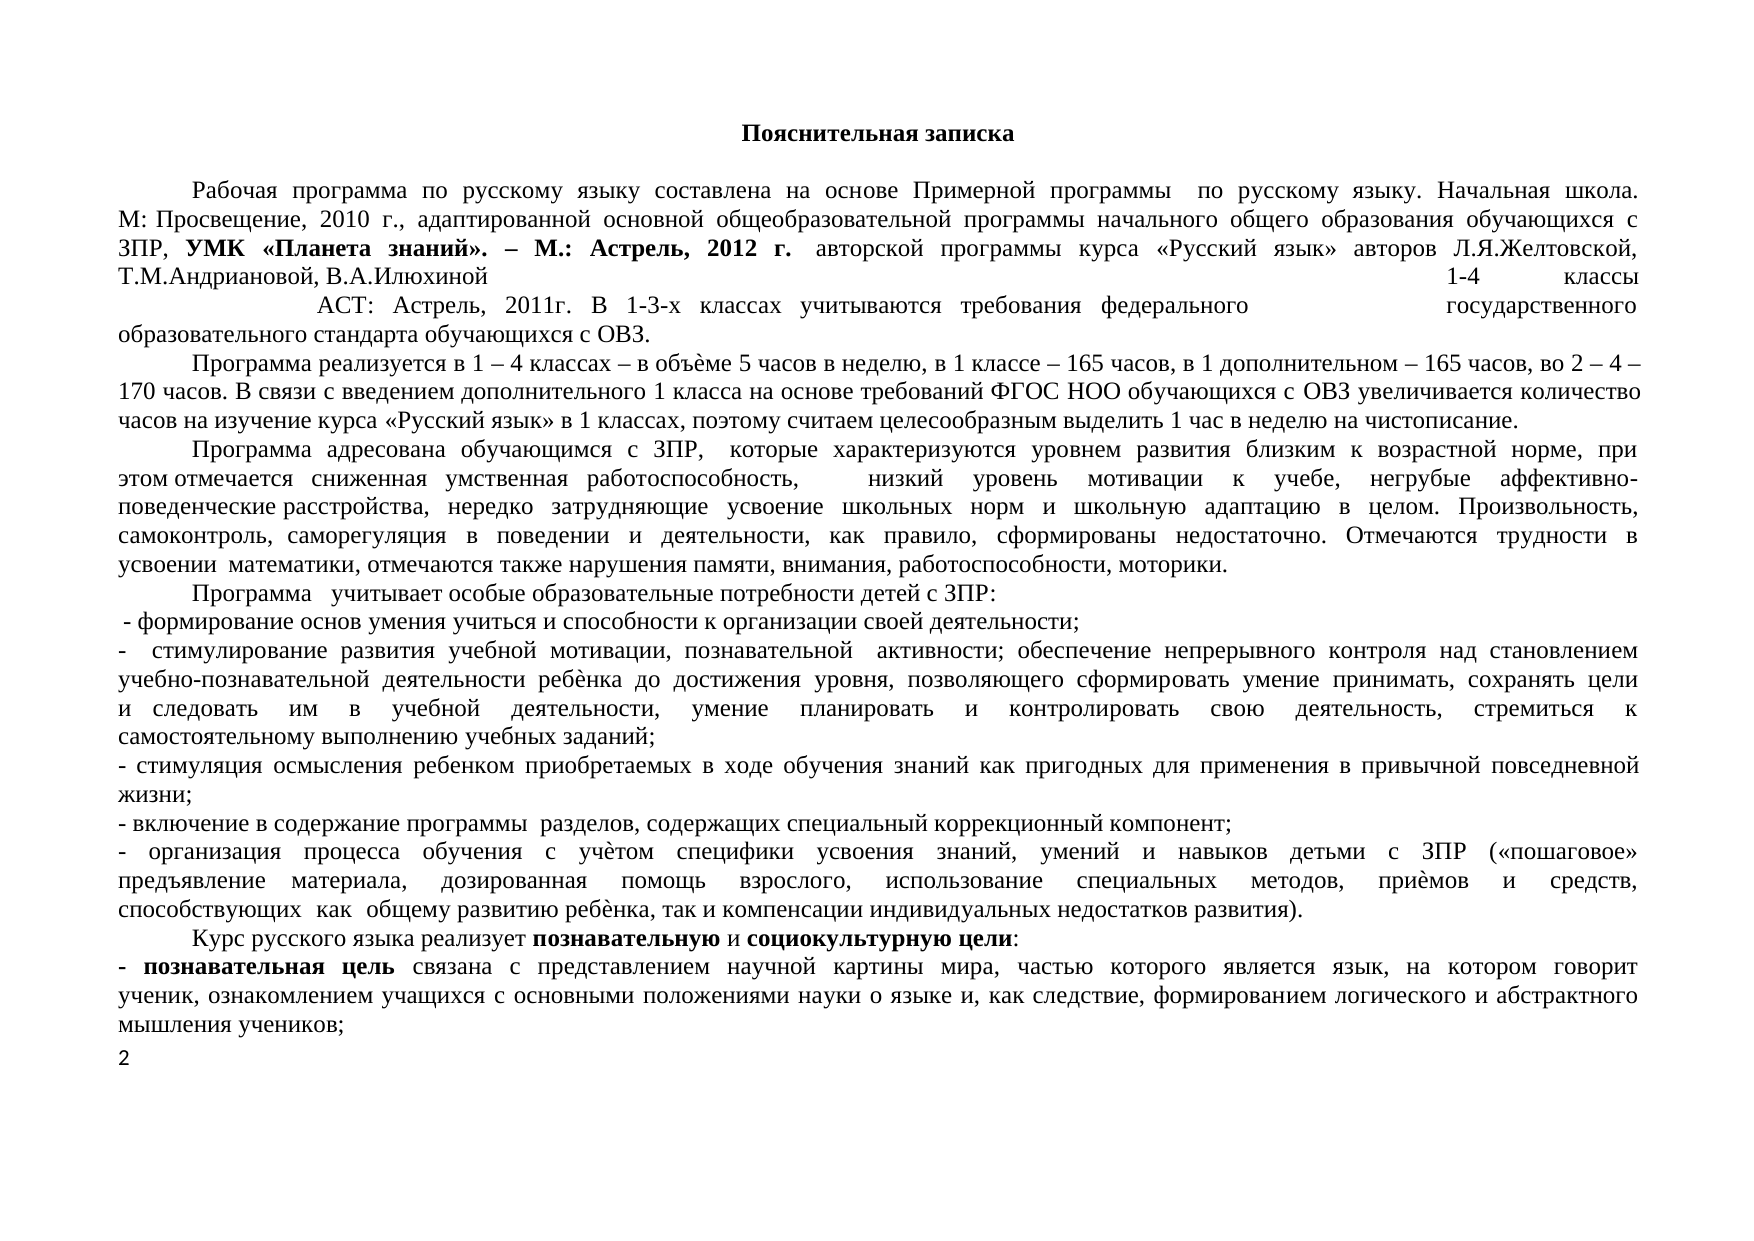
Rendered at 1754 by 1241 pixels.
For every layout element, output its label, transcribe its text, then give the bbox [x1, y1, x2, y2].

text Программа учитывает особые образовательные потребности детей с ЗПР: [192, 578, 1667, 606]
text - стимуляция осмысления ребенком приобретаемых в ходе обучения знаний как пригодных для применения в привычной повседневной жизни; [118, 750, 1642, 808]
text - стимулирование развития учебной мотивации, познавательной активности; обеспечение непрерывного контроля над становлением учебно-познавательной деятельности ребѐнка до достижения уровня, позволяющего сформировать умение принимать, сохранять цели и следовать им в учебной деятельности, умение планировать и контролировать свою деятельность, стремиться к самостоятельному выполнению учебных заданий; [118, 635, 1638, 750]
text Рабочая программа по русскому языку составлена на основе Примерной программы по русскому языку. Начальная школа. М: Просвещение, 2010 г., адаптированной основной общеобразовательной программы начального общего образования обучающихся с ЗПР, УМК «Планета знаний». – М.: Астрель, 2012 г. авторской программы курса «Русский язык» авторов Л.Я.Желтовской, Т.М.Андриановой, В.А.Илюхиной 1-4 классы АСТ: Астрель, 2011г. В 1-3-х классах учитываются требования федерального государственного образовательного стандарта обучающихся с ОВЗ. [118, 175, 1639, 348]
text 2 [118, 1043, 1667, 1072]
text Курс русского языка реализует познавательную и социокультурную цели: [192, 923, 1667, 951]
text - включение в содержание программы разделов, содержащих специальный коррекционный компонент; [118, 808, 1667, 836]
text Пояснительная записка [741, 118, 1667, 147]
text - формирование основ умения учиться и способности к организации своей деятельности; [123, 606, 1667, 635]
text - организация процесса обучения с учѐтом специфики усвоения знаний, умений и навыков детьми с ЗПР («пошаговое» предъявление материала, дозированная помощь взрослого, использование специальных методов, приѐмов и средств, способствующих как общему развитию ребѐнка, так и компенсации индивидуальных недостатков развития). [118, 836, 1638, 923]
text - познавательная цель связана с представлением научной картины мира, частью которого является язык, на котором говорит ученик, ознакомлением учащихся с основными положениями науки о языке и, как следствие, формированием логического и абстрактного мышления учеников; [118, 951, 1638, 1038]
text Программа реализуется в 1 – 4 классах – в объѐме 5 часов в неделю, в 1 классе – 165 часов, в 1 дополнительном – 165 часов, во 2 – 4 – 170 часов. В связи с введением дополнительного 1 класса на основе требований ФГОС НОО обучающихся с ОВЗ увеличивается количество часов на изучение курса «Русский язык» в 1 классах, поэтому считаем целесообразным выделить 1 час в неделю на чистописание. [118, 348, 1643, 434]
text Программа адресована обучающимся с ЗПР, которые характеризуются уровнем развития близким к возрастной норме, при этом отмечается сниженная умственная работоспособность, низкий уровень мотивации к учебе, негрубые аффективно-поведенческие расстройства, нередко затрудняющие усвоение школьных норм и школьную адаптацию в целом. Произвольность, самоконтроль, саморегуляция в поведении и деятельности, как правило, сформированы недостаточно. Отмечаются трудности в усвоении математики, отмечаются также нарушения памяти, внимания, работоспособности, моторики. [118, 434, 1638, 578]
